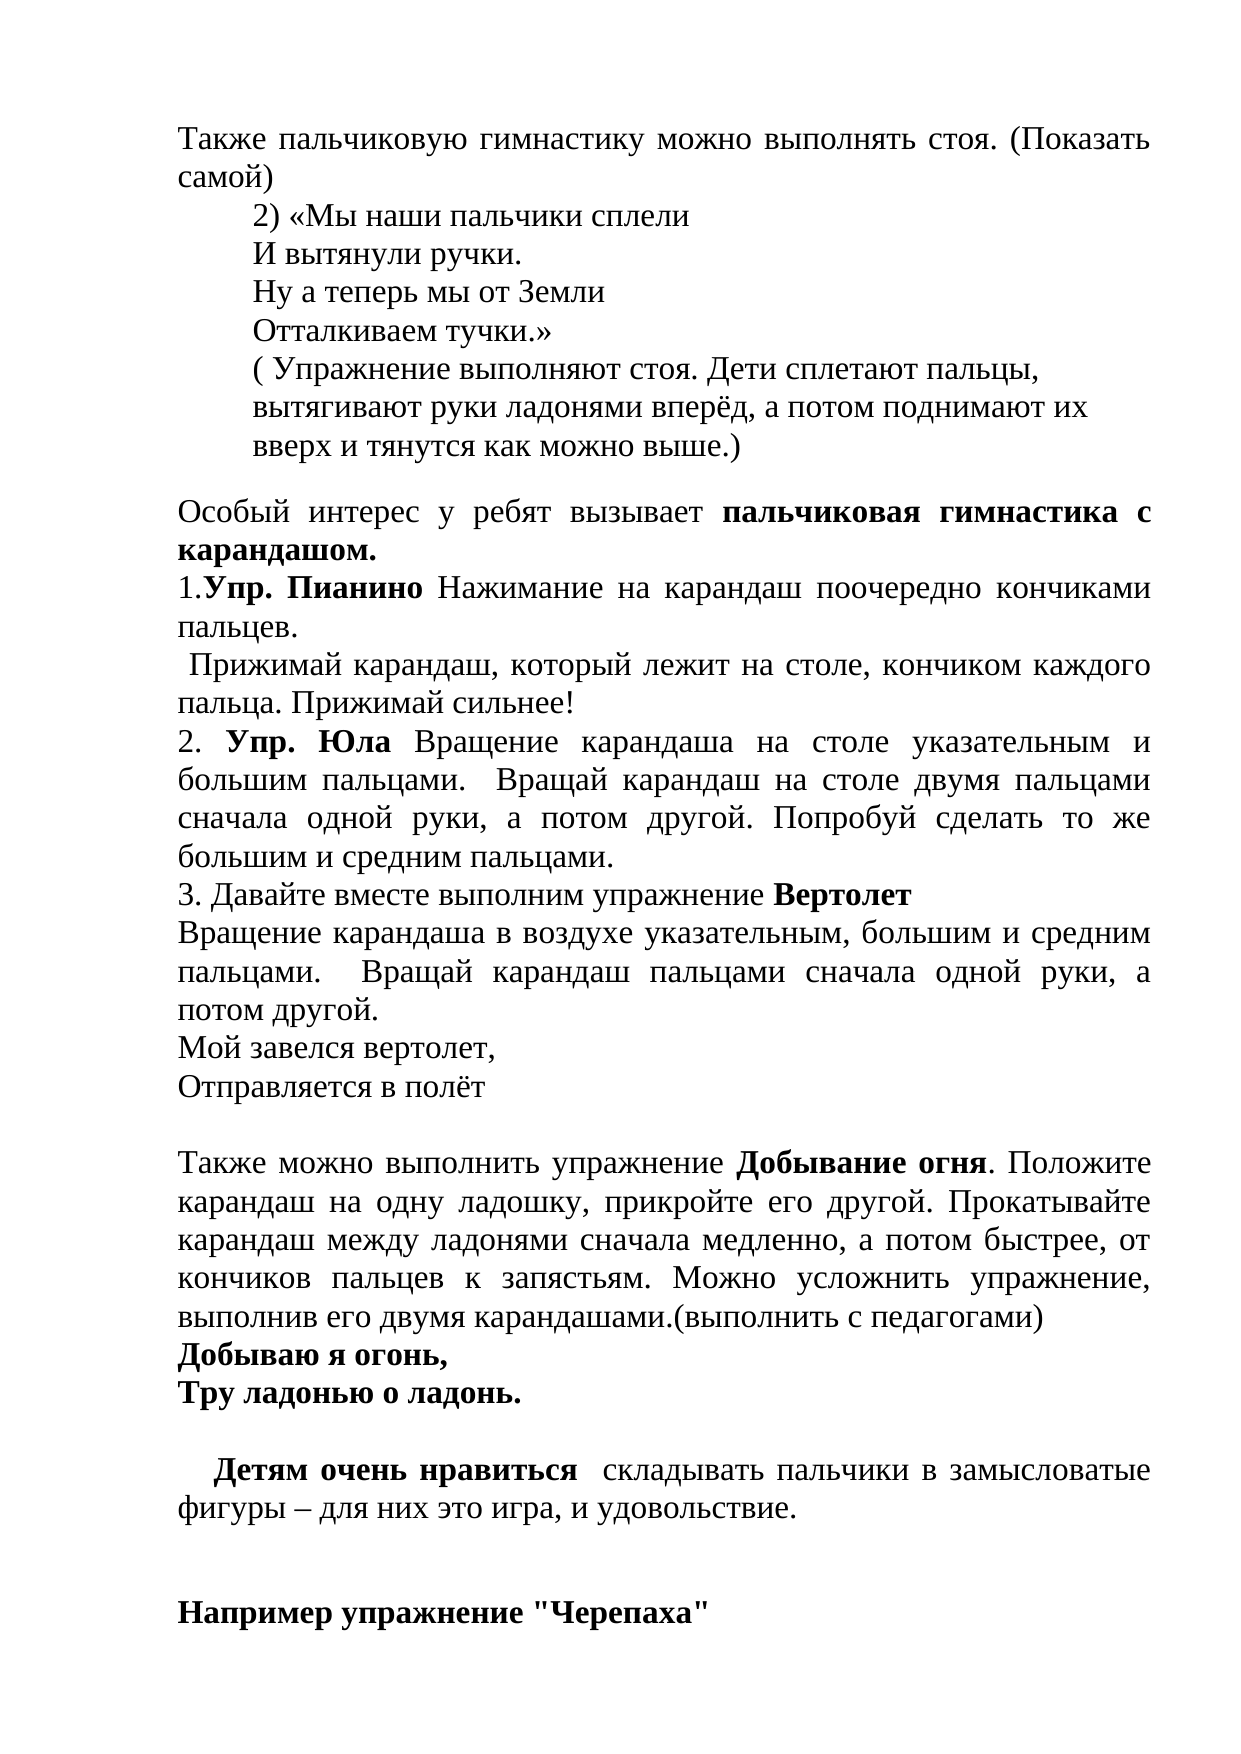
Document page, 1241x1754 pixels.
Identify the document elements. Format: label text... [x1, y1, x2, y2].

text Особый интерес у ребят вызывает пальчиковая гимнастика с карандашом. [177, 491, 1152, 568]
text Добываю я огонь, [177, 1334, 1152, 1373]
text 1.Упр. Пианино Нажимание на карандаш поочередно кончиками пальцев. Прижимай карандаш, который лежит на столе, кончиком каждого пальца. Прижимай сильнее! [177, 568, 1152, 721]
text Также пальчиковую гимнастику можно выполнять стоя. (Показать самой) [177, 118, 1152, 195]
text Тру ладонью о ладонь. [177, 1373, 1152, 1411]
text 2) «Мы наши пальчики сплели И вытянули ручки. Ну а теперь мы от Земли Отталкиваем тучки.» ( Упражнение выполняют стоя. Дети сплетают пальцы, вытягивают руки ладонями вперёд, а потом поднимают их вверх и тянутся как можно выше.) [252, 195, 1152, 491]
text Мой завелся вертолет, Отправляется в полёт [177, 1028, 1152, 1104]
text Детям очень нравиться складывать пальчики в замысловатые фигуры – для них это игра, и удовольствие. [177, 1449, 1152, 1526]
text Также можно выполнить упражнение Добывание огня. Положите карандаш на одну ладошку, прикройте его другой. Прокатывайте карандаш между ладонями сначала медленно, а потом быстрее, от кончиков пальцев к запястьям. Можно усложнить упражнение, выполнив его двумя карандашами.(выполнить с педагогами) [177, 1143, 1152, 1334]
text 2. Упр. Юла Вращение карандаша на столе указательным и большим пальцами. Вращай карандаш на столе двумя пальцами сначала одной руки, а потом другой. Попробуй сделать то же большим и средним пальцами. [177, 721, 1152, 874]
text 3. Давайте вместе выполним упражнение Вертолет [177, 874, 1152, 913]
text Например упражнение "Черепаха" [177, 1592, 1152, 1631]
text Вращение карандаша в воздухе указательным, большим и средним пальцами. Вращай карандаш пальцами сначала одной руки, а потом другой. [177, 913, 1152, 1028]
